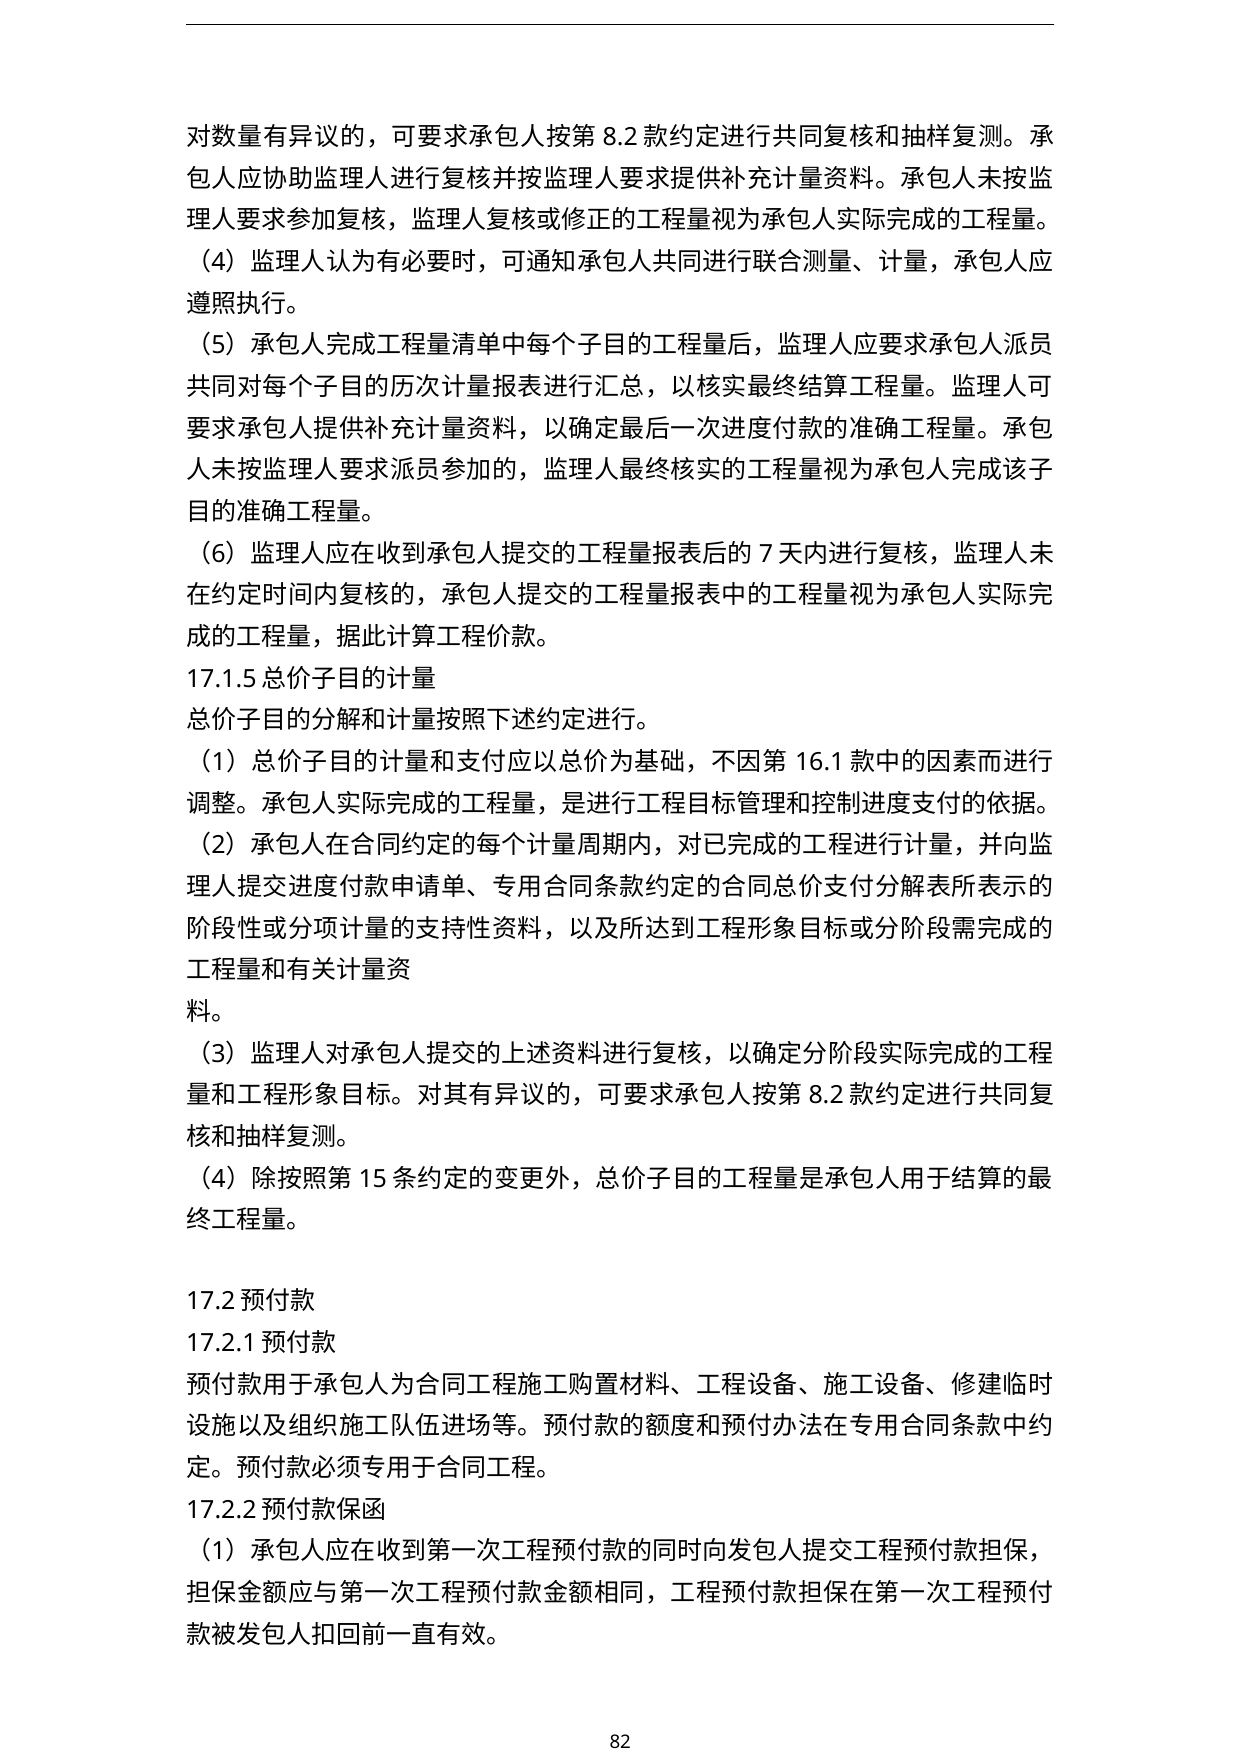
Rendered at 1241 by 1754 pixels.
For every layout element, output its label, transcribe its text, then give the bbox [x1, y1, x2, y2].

text （2）承包人在合同约定的每个计量周期内，对已完成的工程进行计量，并向监理人提交进度付款申请单、专用合同条款约定的合同总价支付分解表所表示的阶段性或分项计量的支持性资料，以及所达到工程形象目标或分阶段需完成的工程量和有关计量资 [186, 825, 1054, 986]
text （3）监理人对承包人提交的上述资料进行复核，以确定分阶段实际完成的工程量和工程形象目标。对其有异议的，可要求承包人按第8.2款约定进行共同复核和抽样复测。 [186, 1033, 1054, 1153]
text （6）监理人应在收到承包人提交的工程量报表后的7天内进行复核，监理人未在约定时间内复核的，承包人提交的工程量报表中的工程量视为承包人实际完成的工程量，据此计算工程价款。 [186, 533, 1054, 653]
text 17.1.5总价子目的计量 [186, 658, 1054, 694]
text （4）除按照第15条约定的变更外，总价子目的工程量是承包人用于结算的最终工程量。 [186, 1158, 1054, 1236]
text 17.2.1预付款 [186, 1322, 1054, 1359]
text （1）承包人应在收到第一次工程预付款的同时向发包人提交工程预付款担保，担保金额应与第一次工程预付款金额相同，工程预付款担保在第一次工程预付款被发包人扣回前一直有效。 [186, 1531, 1054, 1650]
text 17.2预付款 [186, 1281, 1054, 1317]
text （1）总价子目的计量和支付应以总价为基础，不因第16.1款中的因素而进行调整。承包人实际完成的工程量，是进行工程目标管理和控制进度支付的依据。 [186, 742, 1054, 819]
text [186, 117, 1054, 236]
text 料。 [186, 992, 1054, 1028]
text 预付款用于承包人为合同工程施工购置材料、工程设备、施工设备、修建临时设施以及组织施工队伍进场等。预付款的额度和预付办法在专用合同条款中约定。预付款必须专用于合同工程。 [186, 1364, 1054, 1484]
text （4）监理人认为有必要时，可通知承包人共同进行联合测量、计量，承包人应遵照执行。 [186, 242, 1054, 319]
text （5）承包人完成工程量清单中每个子目的工程量后，监理人应要求承包人派员共同对每个子目的历次计量报表进行汇总，以核实最终结算工程量。监理人可要求承包人提供补充计量资料，以确定最后一次进度付款的准确工程量。承包人未按监理人要求派员参加的，监理人最终核实的工程量视为承包人完成该子目的准确工程量。 [186, 325, 1054, 528]
text 总价子目的分解和计量按照下述约定进行。 [186, 700, 1054, 736]
text 17.2.2预付款保函 [186, 1489, 1054, 1525]
